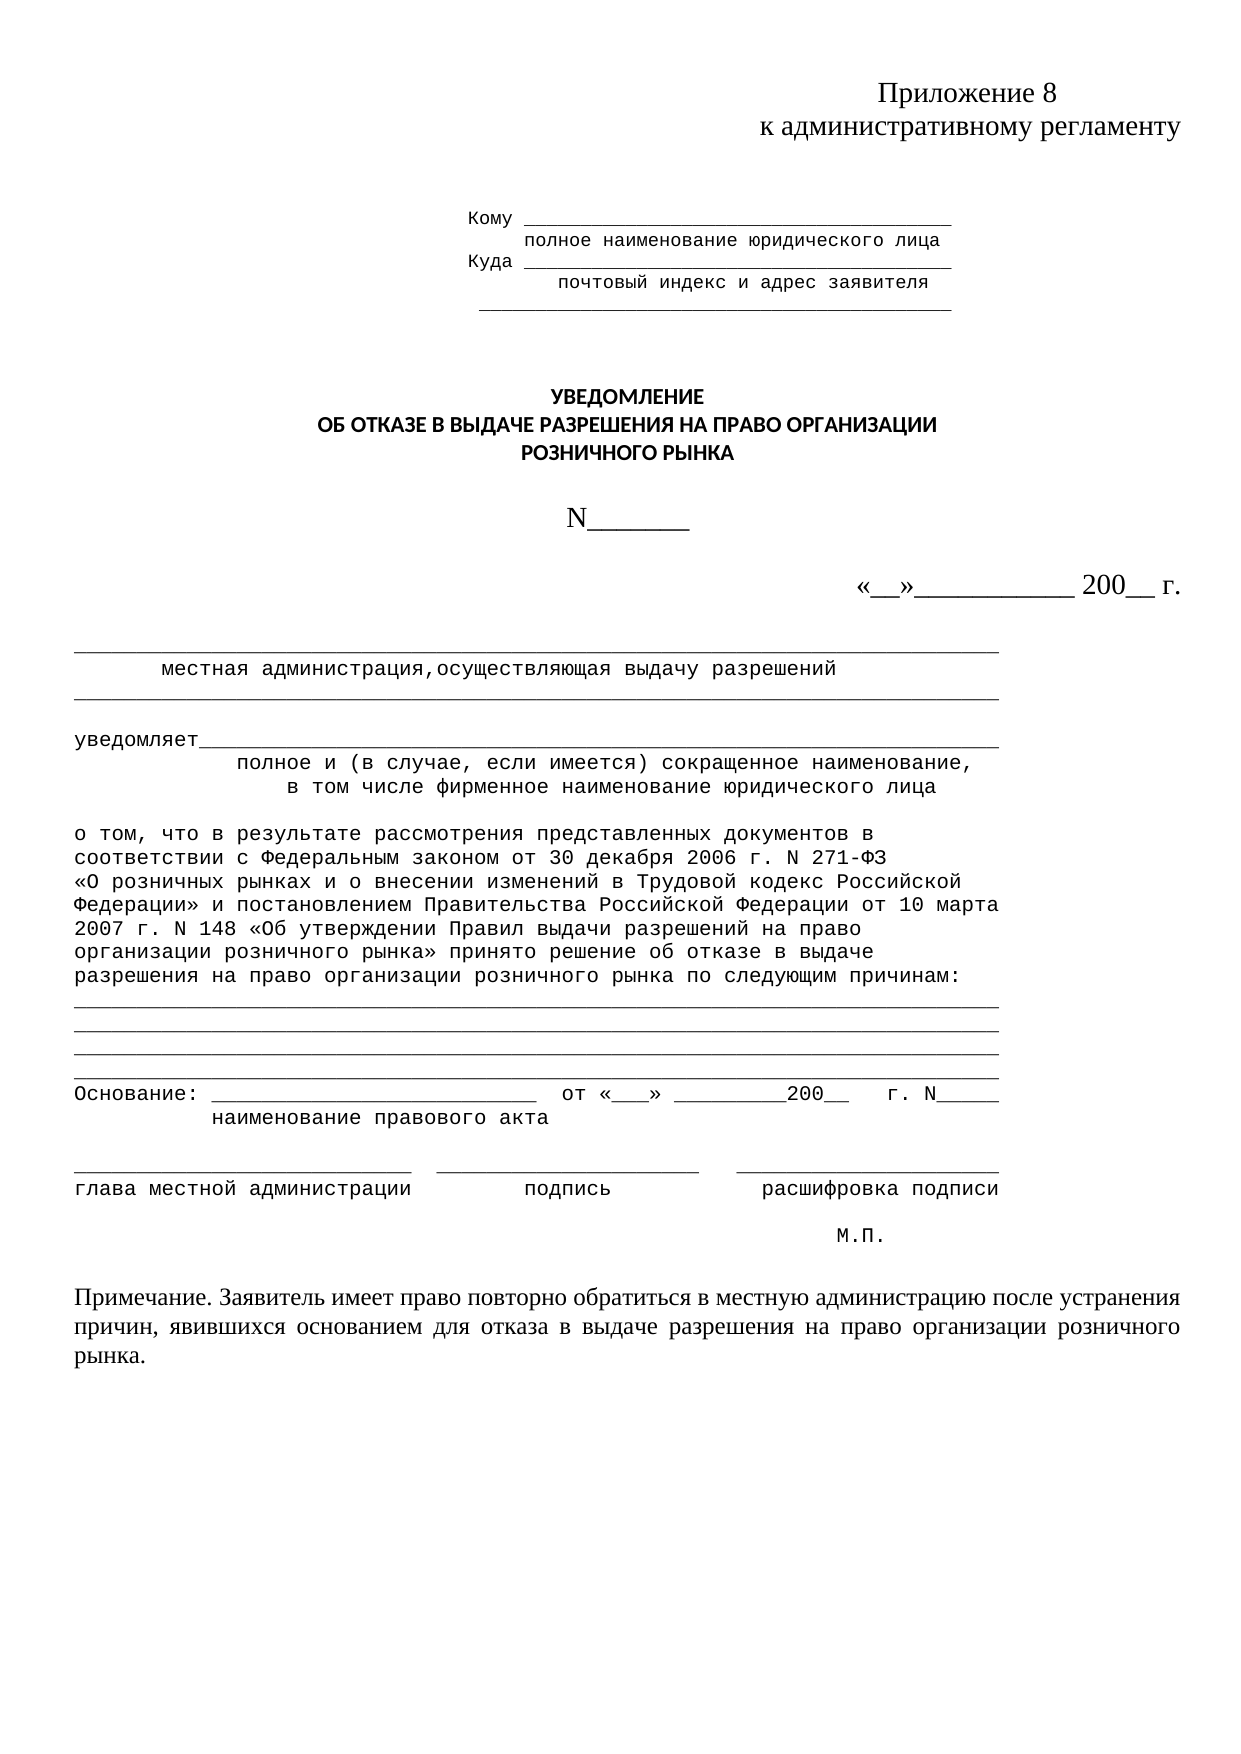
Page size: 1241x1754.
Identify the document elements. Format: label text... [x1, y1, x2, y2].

text глава местной администрации подпись расшифровка подписи [74, 1178, 1181, 1202]
text разрешения на право организации розничного рынка по следующим причинам: [74, 965, 1181, 989]
text почтовый индекс и адрес заявителя [74, 273, 1181, 294]
text __________________________________________________________________________ [74, 681, 1181, 705]
text __________________________________________________________________________ [74, 989, 1181, 1012]
text в том числе фирменное наименование юридического лица [74, 776, 1181, 800]
text Основание: __________________________ от «___» _________200__ г. N_____ [74, 1083, 1181, 1107]
text наименование правового акта [74, 1107, 1181, 1131]
text Кому ______________________________________ [74, 209, 1181, 230]
text Приложение 8 [753, 75, 1181, 108]
text уведомляет________________________________________________________________ [74, 729, 1181, 752]
title ОБ ОТКАЗЕ В ВЫДАЧЕ РАЗРЕШЕНИЯ НА ПРАВО ОРГАНИЗАЦИИ [74, 410, 1181, 438]
text «О розничных рынках и о внесении изменений в Трудовой кодекс Российской [74, 871, 1181, 894]
text N_______ [74, 500, 1181, 533]
text соответствии с Федеральным законом от 30 декабря 2006 г. N 271-ФЗ [74, 847, 1181, 871]
text ___________________________ _____________________ _____________________ [74, 1154, 1181, 1178]
text __________________________________________________________________________ [74, 1012, 1181, 1036]
text __________________________________________________________________________ [74, 1036, 1181, 1060]
text «__»___________ 200__ г. [74, 567, 1181, 601]
text Федерации» и постановлением Правительства Российской Федерации от 10 марта [74, 894, 1181, 918]
text о том, что в результате рассмотрения представленных документов в [74, 823, 1181, 847]
text местная администрация,осуществляющая выдачу разрешений [74, 658, 1181, 681]
text к административному регламенту [74, 108, 1181, 142]
text 2007 г. N 148 «Об утверждении Правил выдачи разрешений на право [74, 918, 1181, 942]
text полное и (в случае, если имеется) сокращенное наименование, [74, 752, 1181, 776]
text Куда ______________________________________ [74, 252, 1181, 273]
text __________________________________________________________________________ [74, 634, 1181, 658]
title УВЕДОМЛЕНИЕ [74, 382, 1181, 410]
text полное наименование юридического лица [74, 230, 1181, 252]
text __________________________________________________________________________ [74, 1060, 1181, 1083]
title РОЗНИЧНОГО РЫНКА [74, 438, 1181, 466]
text М.П. [74, 1225, 1181, 1249]
text организации розничного рынка» принято решение об отказе в выдаче [74, 942, 1181, 965]
text Примечание. Заявитель имеет право повторно обратиться в местную администрацию после устранения причин, явившихся основанием для отказа в выдаче разрешения на право организации розничного рынка. [74, 1282, 1181, 1369]
text __________________________________________ [74, 294, 1181, 315]
